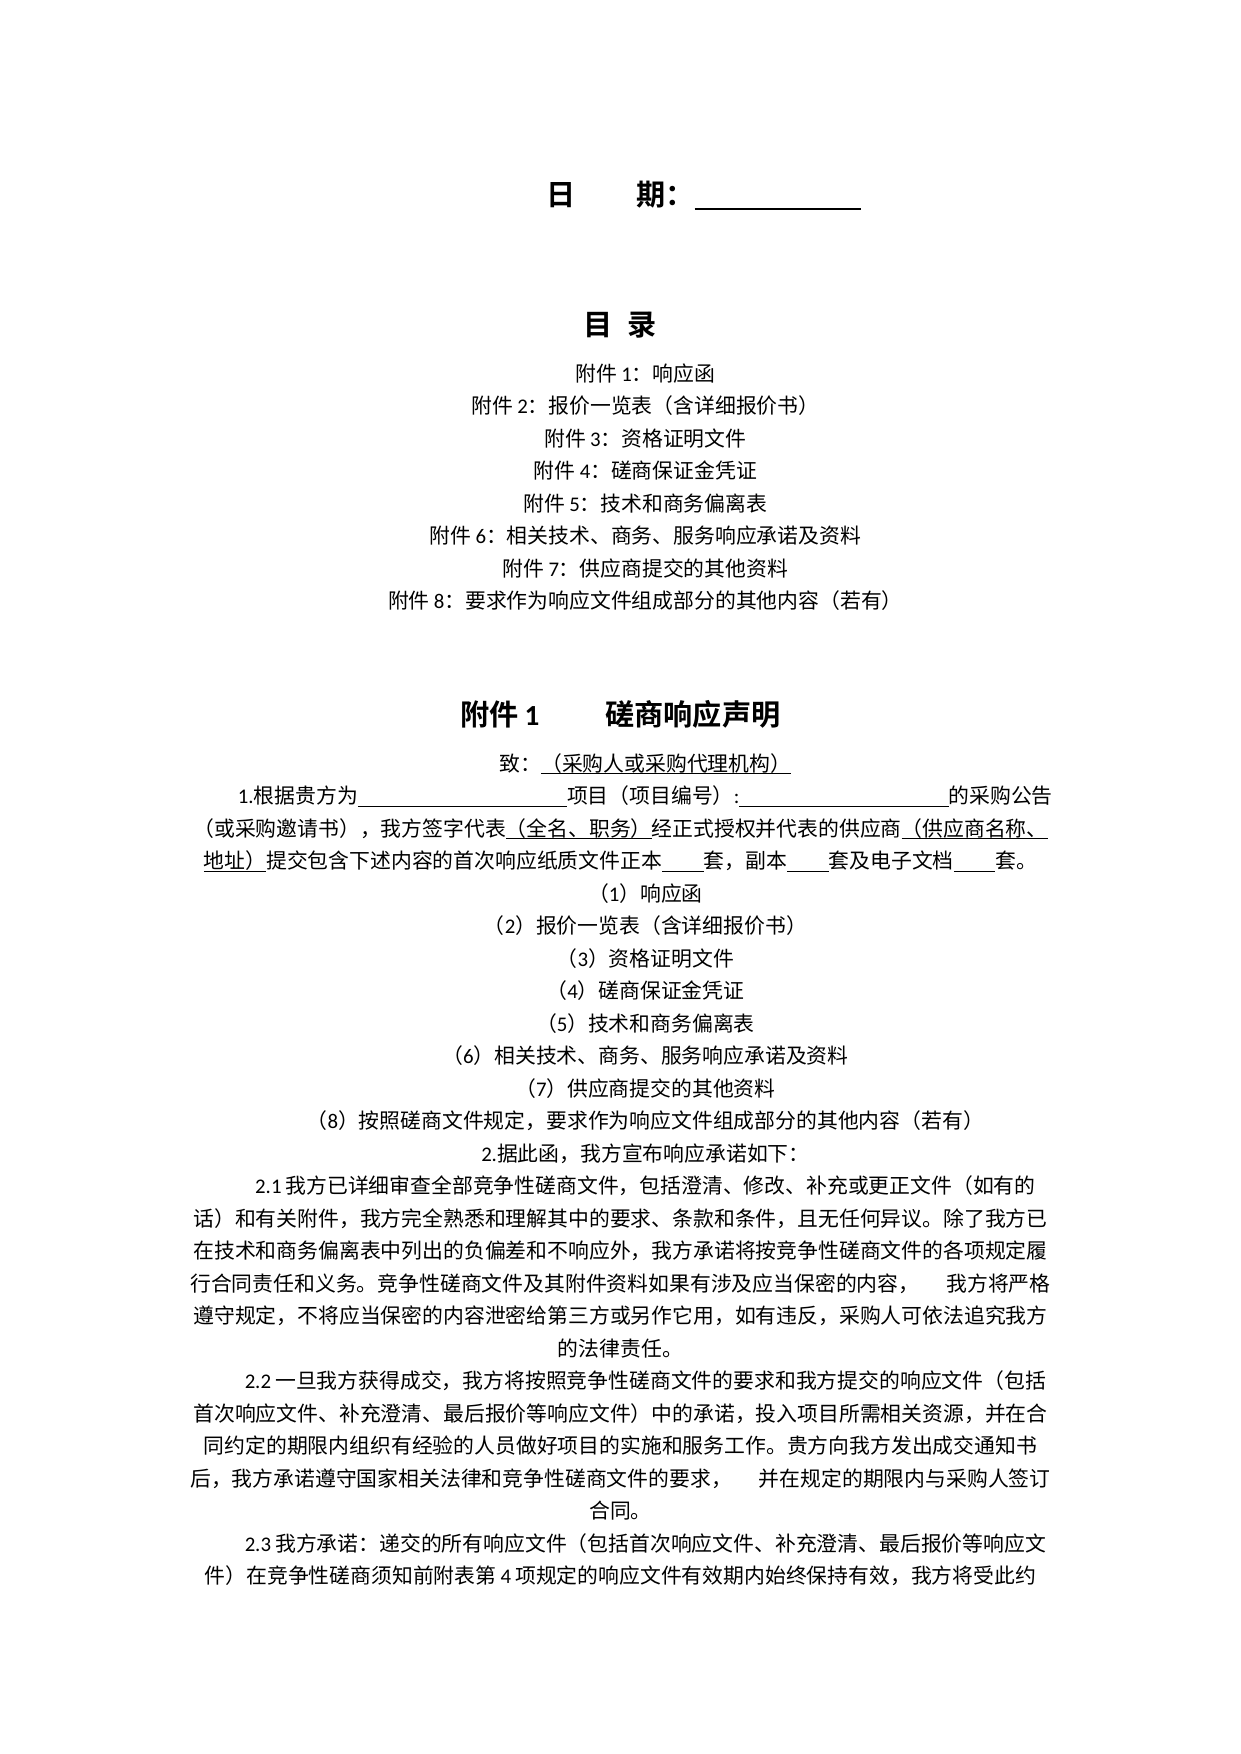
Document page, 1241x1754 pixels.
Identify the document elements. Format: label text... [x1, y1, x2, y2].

text 附件1 磋商响应声明 [187, 682, 1053, 747]
text （7）供应商提交的其他资料 [187, 1072, 1053, 1104]
text （5）技术和商务偏离表 [187, 1007, 1053, 1039]
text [187, 1527, 1053, 1592]
text （1）响应函 [187, 877, 1053, 909]
text 附件1：响应函 [187, 357, 1053, 389]
text 附件2：报价一览表（含详细报价书） [187, 389, 1053, 422]
text （6）相关技术、商务、服务响应承诺及资料 [187, 1039, 1053, 1072]
text 目 录 [187, 292, 1053, 357]
text 2.2一旦我方获得成交，我方将按照竞争性磋商文件的要求和我方提交的响应文件（包括首次响应文件、补充澄清、最后报价等响应文件）中的承诺，投入项目所需相关资源，并在合同约定的期限内组织有经验的人员做好项目的实施和服务工作。贵方向我方发出成交通知书后，我方承诺遵守国家相关法律和竞争性磋商文件的要求， 并在规定的期限内与采购人签订合同。 [187, 1364, 1053, 1527]
text 2.据此函，我方宣布响应承诺如下： [187, 1137, 1053, 1169]
text 附件7：供应商提交的其他资料 [187, 552, 1053, 584]
text 附件3：资格证明文件 [187, 422, 1053, 454]
text 日 期： [187, 162, 1053, 227]
text （4）磋商保证金凭证 [187, 974, 1053, 1007]
text （3）资格证明文件 [187, 942, 1053, 974]
text 2.1我方已详细审查全部竞争性磋商文件，包括澄清、修改、补充或更正文件（如有的话）和有关附件，我方完全熟悉和理解其中的要求、条款和条件，且无任何异议。除了我方已在技术和商务偏离表中列出的负偏差和不响应外，我方承诺将按竞争性磋商文件的各项规定履行合同责任和义务。竞争性磋商文件及其附件资料如果有涉及应当保密的内容， 我方将严格遵守规定，不将应当保密的内容泄密给第三方或另作它用，如有违反，采购人可依法追究我方的法律责任。 [187, 1169, 1053, 1364]
text 附件8：要求作为响应文件组成部分的其他内容（若有） [187, 584, 1053, 617]
text 致：（采购人或采购代理机构） [187, 747, 1053, 779]
text 附件6：相关技术、商务、服务响应承诺及资料 [187, 519, 1053, 552]
text 1.根据贵方为 项目（项目编号）: 的采购公告（或采购邀请书），我方签字代表（全名、职务）经正式授权并代表的供应商（供应商名称、地址）提交包含下述内容的首次响应纸质文件正本 套，副本 套及电子文档 套。 [187, 779, 1053, 877]
text 附件5：技术和商务偏离表 [187, 487, 1053, 519]
text 附件4：磋商保证金凭证 [187, 454, 1053, 487]
text （8）按照磋商文件规定，要求作为响应文件组成部分的其他内容（若有） [187, 1104, 1053, 1137]
text （2）报价一览表（含详细报价书） [187, 909, 1053, 942]
